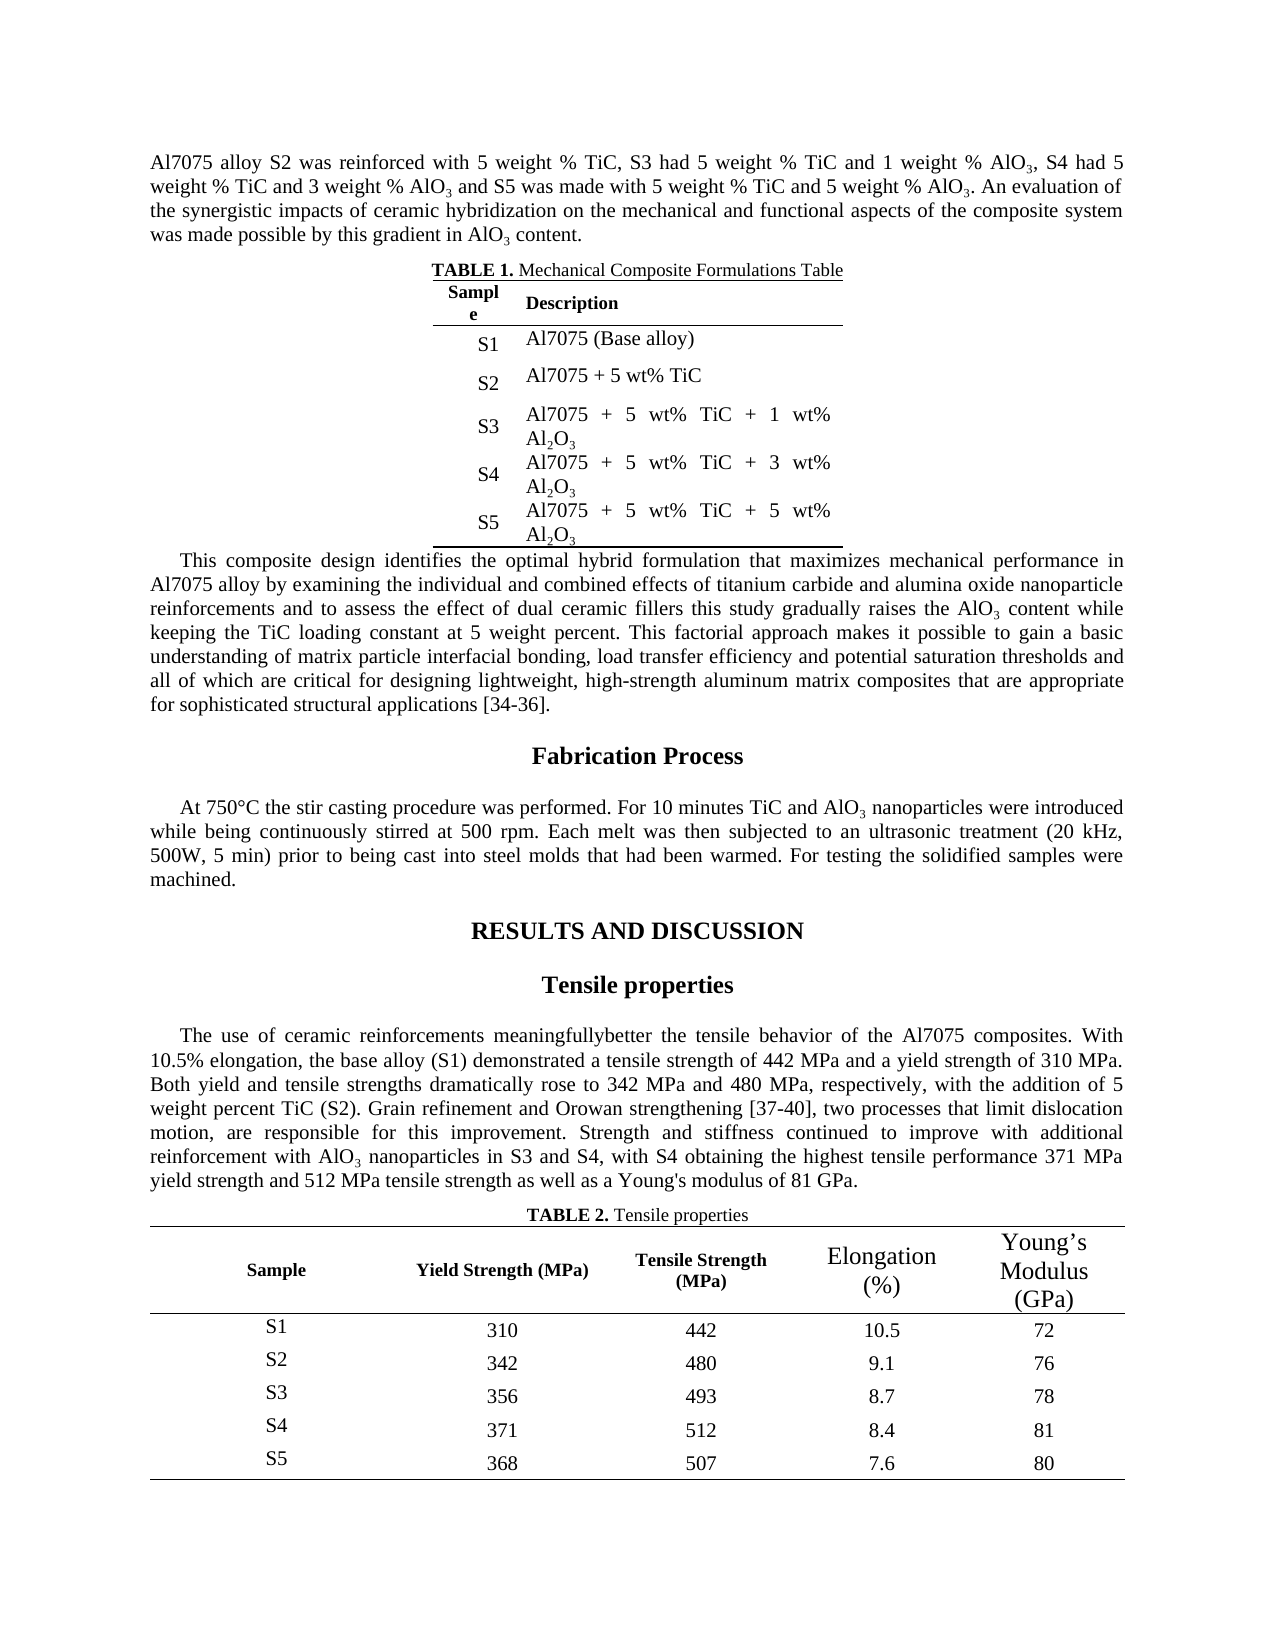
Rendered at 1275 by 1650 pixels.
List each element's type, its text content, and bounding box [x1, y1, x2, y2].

text The use of ceramic reinforcements meaningfullybetter the tensile behavior of the Al7075 composites. With 10.5% elongation, the base alloy (S1) demonstrated a tensile strength of 442 MPa and a yield strength of 310 MPa. Both yield and tensile strengths dramatically rose to 342 MPa and 480 MPa, respectively, with the addition of 5 weight percent TiC (S2). Grain refinement and Orowan strengthening [37-40], two processes that limit dislocation motion, are responsible for this improvement. Strength and stiffness continued to improve with additional reinforcement with AlO₃ nanoparticles in S3 and S4, with S4 obtaining the highest tensile performance 371 MPa yield strength and 512 MPa tensile strength as well as a Young's modulus of 81 GPa. [150, 1023, 1125, 1192]
table_cell 310 [403, 1314, 602, 1346]
table_header Sample [433, 281, 514, 324]
table_header Elongation (%) [801, 1227, 963, 1313]
table_cell 72 [963, 1314, 1125, 1346]
table_cell 356 [403, 1380, 602, 1413]
table_cell 9.1 [801, 1346, 963, 1380]
table_header Description [514, 281, 843, 324]
table_header Tensile Strength (MPa) [602, 1227, 801, 1313]
table_cell S3 [150, 1380, 403, 1413]
subtitle Fabrication Process [150, 741, 1125, 770]
table_cell Al7075 + 5 wt% TiC [514, 363, 843, 402]
table_cell 493 [602, 1380, 801, 1413]
table_cell 76 [963, 1346, 1125, 1380]
table_cell Al7075 + 5 wt% TiC + 3 wt% Al₂O₃ [514, 450, 843, 498]
table_cell S5 [150, 1446, 403, 1479]
text TABLE 2. Tensile properties [150, 1204, 1125, 1226]
table_cell Al7075 (Base alloy) [514, 326, 843, 363]
table_header Young’s Modulus (GPa) [963, 1227, 1125, 1313]
table_cell 80 [963, 1446, 1125, 1479]
subtitle Tensile properties [150, 970, 1125, 998]
table_cell S2 [433, 363, 514, 402]
table_header Sample [150, 1227, 403, 1313]
table_cell S3 [433, 402, 514, 450]
table_cell S1 [150, 1314, 403, 1346]
table_cell 368 [403, 1446, 602, 1479]
table_cell Al7075 + 5 wt% TiC + 5 wt% Al₂O₃ [514, 498, 843, 546]
table_cell S4 [433, 450, 514, 498]
table_cell 7.6 [801, 1446, 963, 1479]
table_cell S1 [433, 326, 514, 363]
table_cell S2 [150, 1346, 403, 1380]
text This composite design identifies the optimal hybrid formulation that maximizes mechanical performance in Al7075 alloy by examining the individual and combined effects of titanium carbide and alumina oxide nanoparticle reinforcements and to assess the effect of dual ceramic fillers this study gradually raises the AlO₃ content while keeping the TiC loading constant at 5 weight percent. This factorial approach makes it possible to gain a basic understanding of matrix particle interfacial bonding, load transfer efficiency and potential saturation thresholds and all of which are critical for designing lightweight, high-strength aluminum matrix composites that are appropriate for sophisticated structural applications [34-36]. [150, 547, 1125, 716]
table_cell 442 [602, 1314, 801, 1346]
table_cell 371 [403, 1413, 602, 1446]
text TABLE 1. Mechanical Composite Formulations Table [150, 259, 1125, 280]
table_cell 342 [403, 1346, 602, 1380]
table_cell 78 [963, 1380, 1125, 1413]
table_cell 81 [963, 1413, 1125, 1446]
table_cell S4 [150, 1413, 403, 1446]
table_cell 8.4 [801, 1413, 963, 1446]
table_cell 512 [602, 1413, 801, 1446]
table_cell S5 [433, 498, 514, 546]
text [150, 150, 1125, 246]
table_cell Al7075 + 5 wt% TiC + 1 wt% Al₂O₃ [514, 402, 843, 450]
subtitle Results and Discussion [150, 916, 1125, 945]
table_cell 8.7 [801, 1380, 963, 1413]
table_cell 480 [602, 1346, 801, 1380]
text At 750°C the stir casting procedure was performed. For 10 minutes TiC and AlO₃ nanoparticles were introduced while being continuously stirred at 500 rpm. Each melt was then subjected to an ultrasonic treatment (20 kHz, 500W, 5 min) prior to being cast into steel molds that had been warmed. For testing the solidified samples were machined. [150, 795, 1125, 891]
table_cell 507 [602, 1446, 801, 1479]
table_header Yield Strength (MPa) [403, 1227, 602, 1313]
table_cell 10.5 [801, 1314, 963, 1346]
